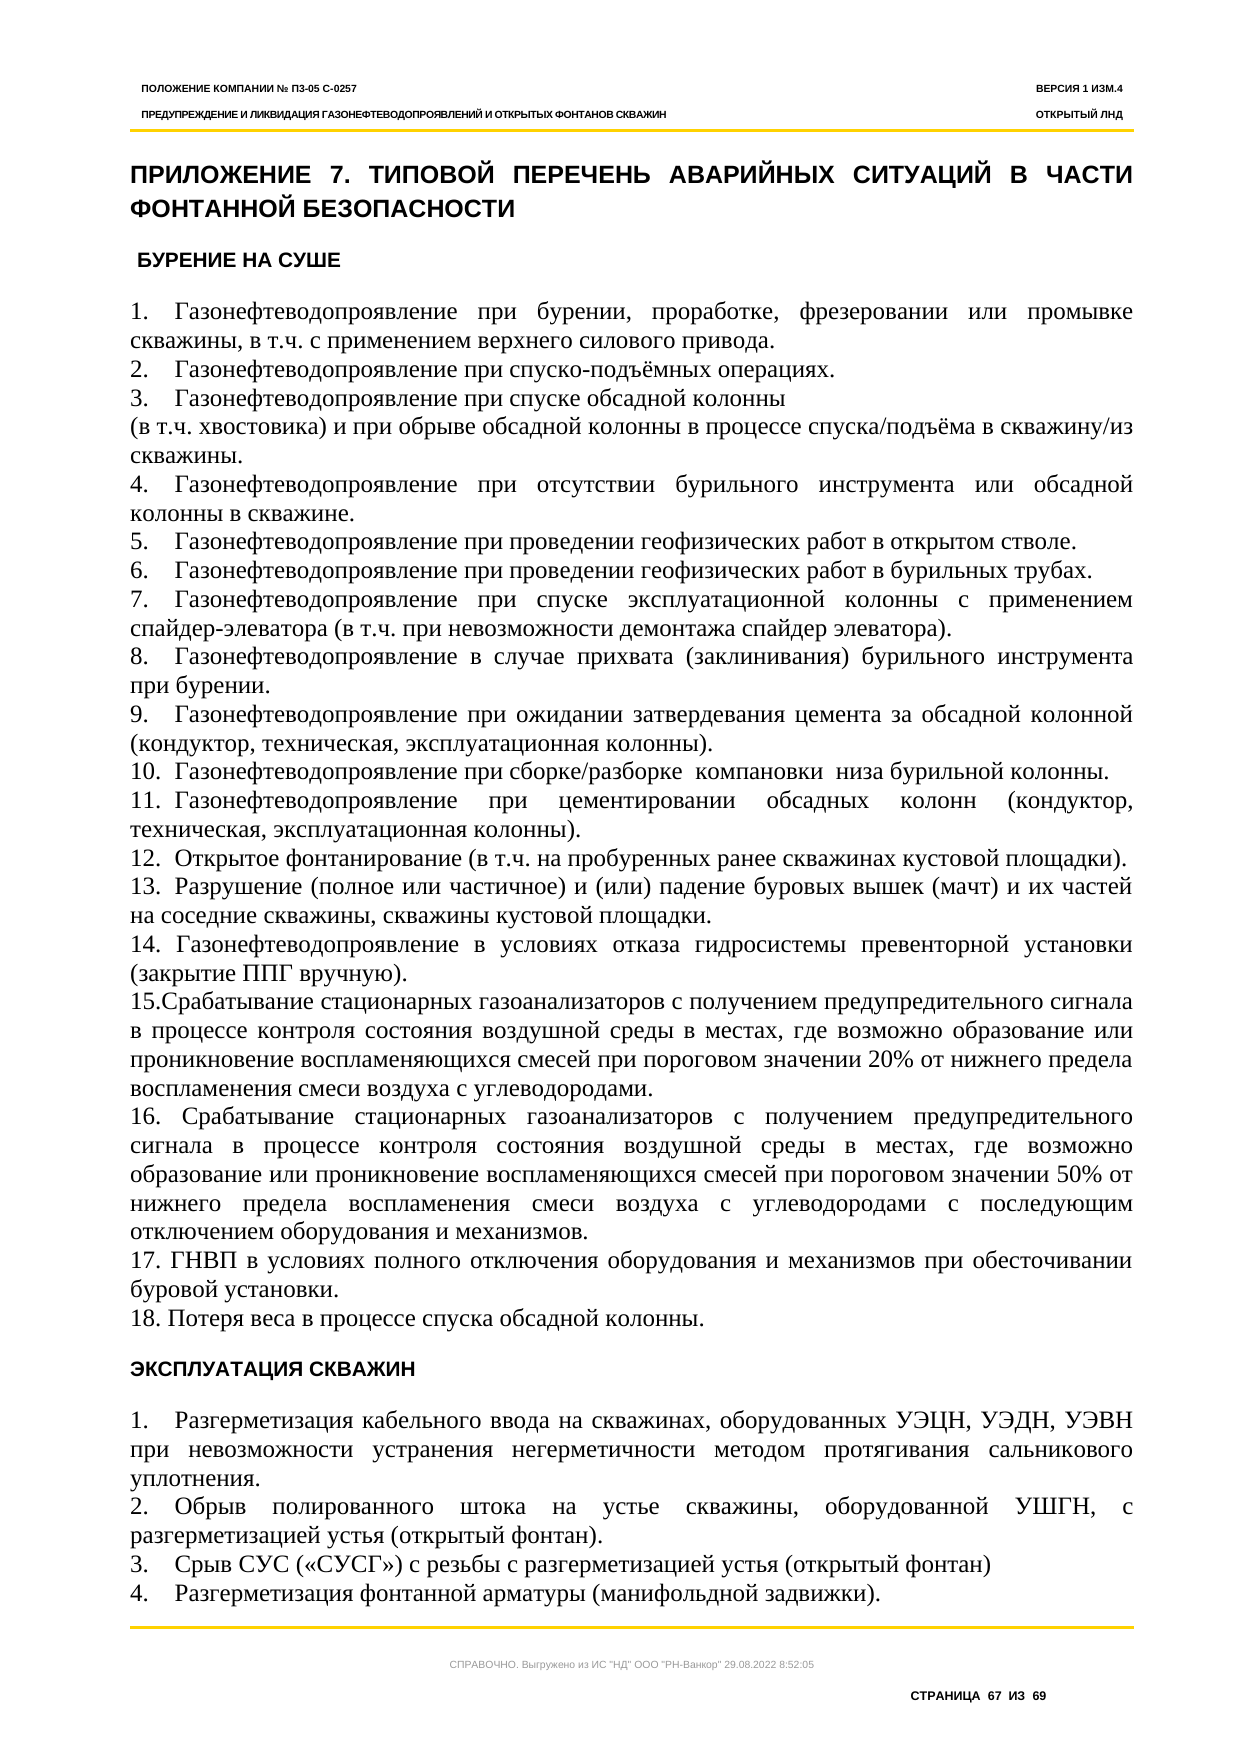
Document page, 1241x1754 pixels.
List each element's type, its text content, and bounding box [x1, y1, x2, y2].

text БУРЕНИЕ НА СУШЕ [130, 247, 1134, 271]
text 3. Газонефтеводопроявление при спуске обсадной колонны [130, 383, 1134, 411]
text 1. Разгерметизация кабельного ввода на скважинах, оборудованных УЭЦН, УЭДН, УЭВН при невозможности устранения негерметичности методом протягивания сальникового уплотнения. [130, 1405, 1134, 1491]
text ЭКСПЛУАТАЦИЯ СКВАЖИН [130, 1357, 1134, 1381]
text 15.Срабатывание стационарных газоанализаторов с получением предупредительного сигнала в процессе контроля состояния воздушной среды в местах, где возможно образование или проникновение воспламеняющихся смесей при пороговом значении 20% от нижнего предела воспламенения смеси воздуха с углеводородами. [130, 986, 1134, 1101]
text (в т.ч. хвостовика) и при обрыве обсадной колонны в процессе спуска/подъёма в скважину/из скважины. [130, 411, 1134, 469]
text 12. Открытое фонтанирование (в т.ч. на пробуренных ранее скважинах кустовой площадки). [130, 843, 1134, 871]
text 4. Разгерметизация фонтанной арматуры (манифольдной задвижки). [130, 1578, 1134, 1606]
text 1. Газонефтеводопроявление при бурении, проработке, фрезеровании или промывке скважины, в т.ч. с применением верхнего силового привода. [130, 296, 1134, 354]
text 18. Потеря веса в процессе спуска обсадной колонны. [130, 1303, 1134, 1331]
text 8. Газонефтеводопроявление в случае прихвата (заклинивания) бурильного инструмента при бурении. [130, 641, 1134, 699]
text 4. Газонефтеводопроявление при отсутствии бурильного инструмента или обсадной колонны в скважине. [130, 469, 1134, 526]
text 2. Обрыв полированного штока на устье скважины, оборудованной УШГН, с разгерметизацией устья (открытый фонтан). [130, 1491, 1134, 1549]
text 9. Газонефтеводопроявление при ожидании затвердевания цемента за обсадной колонной (кондуктор, техническая, эксплуатационная колонны). [130, 699, 1134, 756]
text 11. Газонефтеводопроявление при цементировании обсадных колонн (кондуктор, техническая, эксплуатационная колонны). [130, 785, 1134, 843]
text 14. Газонефтеводопроявление в условиях отказа гидросистемы превенторной установки (закрытие ППГ вручную). [130, 929, 1134, 986]
text 2. Газонефтеводопроявление при спуско-подъёмных операциях. [130, 354, 1134, 383]
text ПРИЛОЖЕНИЕ 7. ТИПОВОЙ ПЕРЕЧЕНЬ АВАРИЙНЫХ СИТУАЦИЙ В ЧАСТИ ФОНТАННОЙ БЕЗОПАСНОСТИ [130, 161, 1134, 222]
text 3. Срыв СУС («СУСГ») с резьбы с разгерметизацией устья (открытый фонтан) [130, 1549, 1134, 1578]
text 5. Газонефтеводопроявление при проведении геофизических работ в открытом стволе. [130, 526, 1134, 555]
text 13. Разрушение (полное или частичное) и (или) падение буровых вышек (мачт) и их частей на соседние скважины, скважины кустовой площадки. [130, 871, 1134, 929]
text 17. ГНВП в условиях полного отключения оборудования и механизмов при обесточивании буровой установки. [130, 1245, 1134, 1303]
text 10. Газонефтеводопроявление при сборке/разборке компановки низа бурильной колонны. [130, 756, 1134, 785]
text 16. Срабатывание стационарных газоанализаторов с получением предупредительного сигнала в процессе контроля состояния воздушной среды в местах, где возможно образование или проникновение воспламеняющихся смесей при пороговом значении 50% от нижнего предела воспламенения смеси воздуха с углеводородами с последующим отключением оборудования и механизмов. [130, 1101, 1134, 1245]
text 7. Газонефтеводопроявление при спуске эксплуатационной колонны с применением спайдер-элеватора (в т.ч. при невозможности демонтажа спайдер элеватора). [130, 584, 1134, 641]
text 6. Газонефтеводопроявление при проведении геофизических работ в бурильных трубах. [130, 555, 1134, 584]
